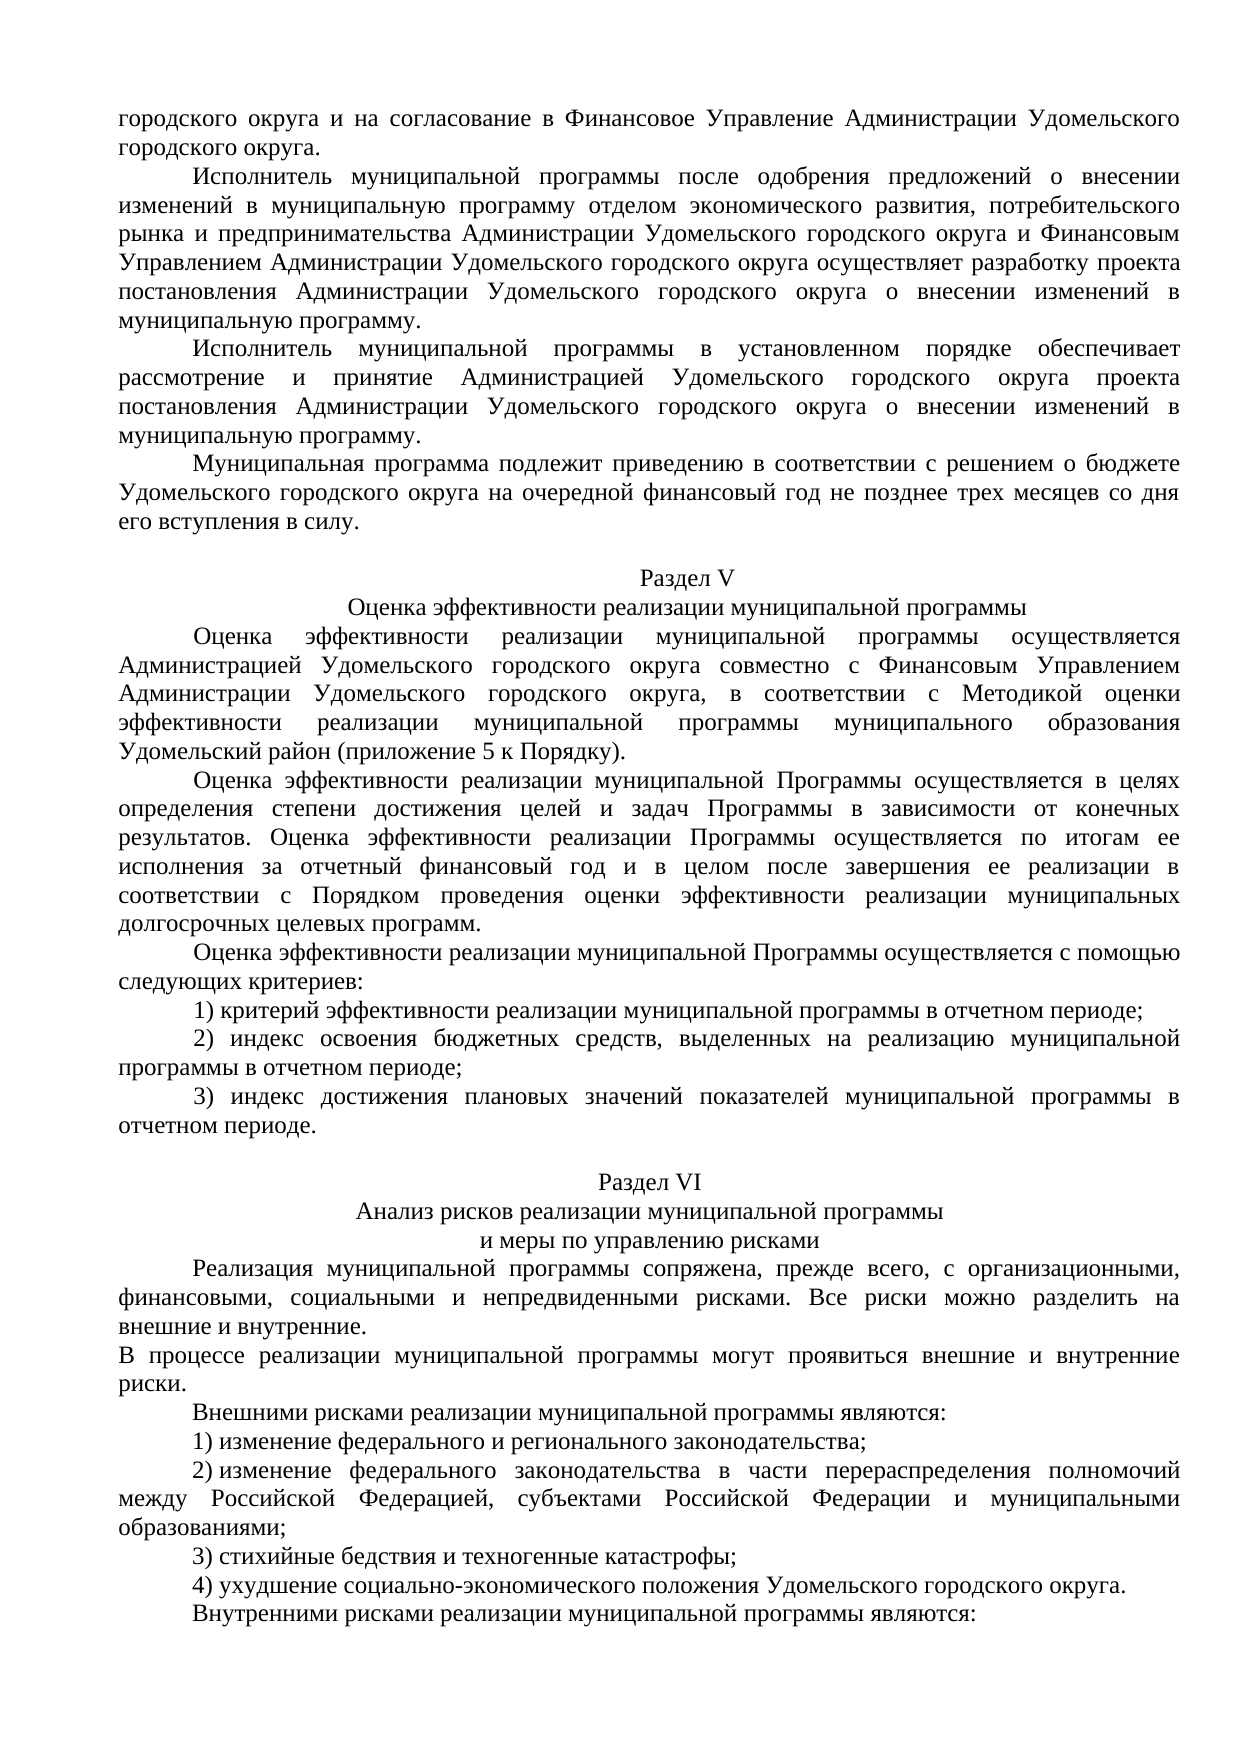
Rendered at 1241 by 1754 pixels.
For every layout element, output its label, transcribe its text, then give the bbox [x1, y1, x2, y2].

text В процессе реализации муниципальной программы могут проявиться внешние и внутренние риски. [118, 1340, 1181, 1397]
text Реализация муниципальной программы сопряжена, прежде всего, с организационными, финансовыми, социальными и непредвиденными рисками. Все риски можно разделить на внешние и внутренние. [118, 1253, 1181, 1340]
text Исполнитель муниципальной программы в установленном порядке обеспечивает рассмотрение и принятие Администрацией Удомельского городского округа проекта постановления Администрации Удомельского городского округа о внесении изменений в муниципальную программу. [118, 333, 1181, 448]
text Внутренними рисками реализации муниципальной программы являются: [118, 1598, 1181, 1627]
text 3) стихийные бедствия и техногенные катастрофы; [118, 1541, 1181, 1570]
text Оценка эффективности реализации муниципальной Программы осуществляется с помощью следующих критериев: [118, 937, 1181, 995]
text Раздел V [118, 563, 1181, 592]
text 1) изменение федерального и регионального законодательства; [118, 1426, 1181, 1455]
text Исполнитель муниципальной программы после одобрения предложений о внесении изменений в муниципальную программу отделом экономического развития, потребительского рынка и предпринимательства Администрации Удомельского городского округа и Финансовым Управлением Администрации Удомельского городского округа осуществляет разработку проекта постановления Администрации Удомельского городского округа о внесении изменений в муниципальную программу. [118, 161, 1181, 333]
text 4) ухудшение социально-экономического положения Удомельского городского округа. [118, 1570, 1181, 1598]
text Оценка эффективности реализации муниципальной программы осуществляется Администрацией Удомельского городского округа совместно с Финансовым Управлением Администрации Удомельского городского округа, в соответствии с Методикой оценки эффективности реализации муниципальной программы муниципального образования Удомельский район (приложение 5 к Порядку). [118, 621, 1181, 765]
text Оценка эффективности реализации муниципальной программы [118, 592, 1181, 621]
text Внешними рисками реализации муниципальной программы являются: [118, 1397, 1181, 1426]
text Анализ рисков реализации муниципальной программы [118, 1196, 1181, 1225]
text Муниципальная программа подлежит приведению в соответствии с решением о бюджете Удомельского городского округа на очередной финансовый год не позднее трех месяцев со дня его вступления в силу. [118, 448, 1181, 535]
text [118, 103, 1181, 161]
text и меры по управлению рисками [118, 1225, 1181, 1253]
text 2) изменение федерального законодательства в части перераспределения полномочий между Российской Федерацией, субъектами Российской Федерации и муниципальными образованиями; [118, 1455, 1181, 1541]
text Оценка эффективности реализации муниципальной Программы осуществляется в целях определения степени достижения целей и задач Программы в зависимости от конечных результатов. Оценка эффективности реализации Программы осуществляется по итогам ее исполнения за отчетный финансовый год и в целом после завершения ее реализации в соответствии с Порядком проведения оценки эффективности реализации муниципальных долгосрочных целевых программ. [118, 765, 1181, 937]
text 3) индекс достижения плановых значений показателей муниципальной программы в отчетном периоде. [118, 1081, 1181, 1138]
text 2) индекс освоения бюджетных средств, выделенных на реализацию муниципальной программы в отчетном периоде; [118, 1023, 1181, 1081]
text 1) критерий эффективности реализации муниципальной программы в отчетном периоде; [118, 995, 1181, 1023]
text Раздел VI [118, 1167, 1181, 1196]
